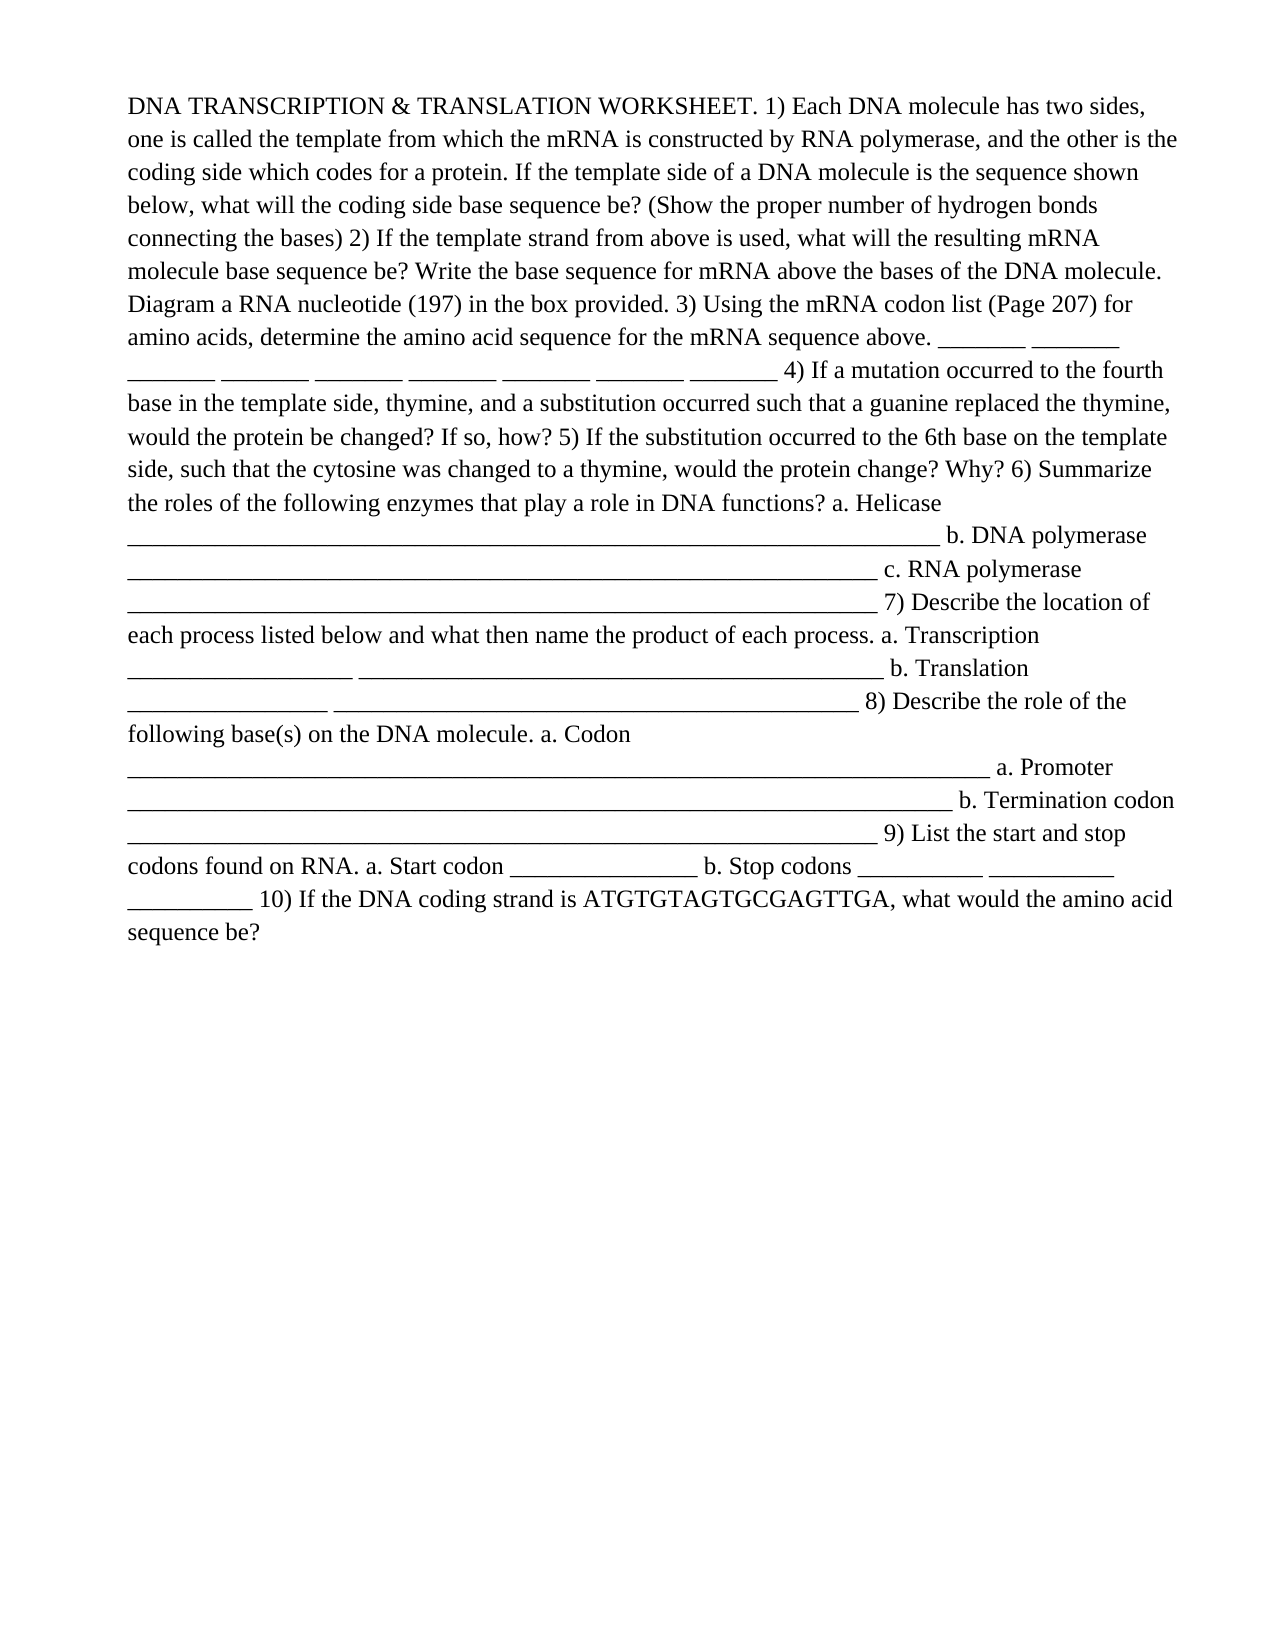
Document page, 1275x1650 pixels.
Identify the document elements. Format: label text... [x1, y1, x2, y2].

text DNA TRANSCRIPTION & TRANSLATION WORKSHEET. 1) Each DNA molecule has two sides, one is called the template from which the mRNA is constructed by RNA polymerase, and the other is the coding side which codes for a protein. If the template side of a DNA molecule is the sequence shown below, what will the coding side base sequence be? (Show the proper number of hydrogen bonds connecting the bases) 2) If the template strand from above is used, what will the resulting mRNA molecule base sequence be? Write the base sequence for mRNA above the bases of the DNA molecule. Diagram a RNA nucleotide (197) in the box provided. 3) Using the mRNA codon list (Page 207) for amino acids, determine the amino acid sequence for the mRNA sequence above. _______ _______ _______ _______ _______ _______ _______ _______ _______ 4) If a mutation occurred to the fourth base in the template side, thymine, and a substitution occurred such that a guanine replaced the thymine, would the protein be changed? If so, how? 5) If the substitution occurred to the 6th base on the template side, such that the cytosine was changed to a thymine, would the protein change? Why? 6) Summarize the roles of the following enzymes that play a role in DNA functions? a. Helicase _________________________________________________________________ b. DNA polymerase ____________________________________________________________ c. RNA polymerase ____________________________________________________________ 7) Describe the location of each process listed below and what then name the product of each process. a. Transcription __________________ __________________________________________ b. Translation ________________ __________________________________________ 8) Describe the role of the following base(s) on the DNA molecule. a. Codon _____________________________________________________________________ a. Promoter __________________________________________________________________ b. Termination codon ____________________________________________________________ 9) List the start and stop codons found on RNA. a. Start codon _______________ b. Stop codons __________ __________ __________ 10) If the DNA coding strand is ATGTGTAGTGCGAGTTGA, what would the amino acid sequence be? [127, 91, 1185, 946]
